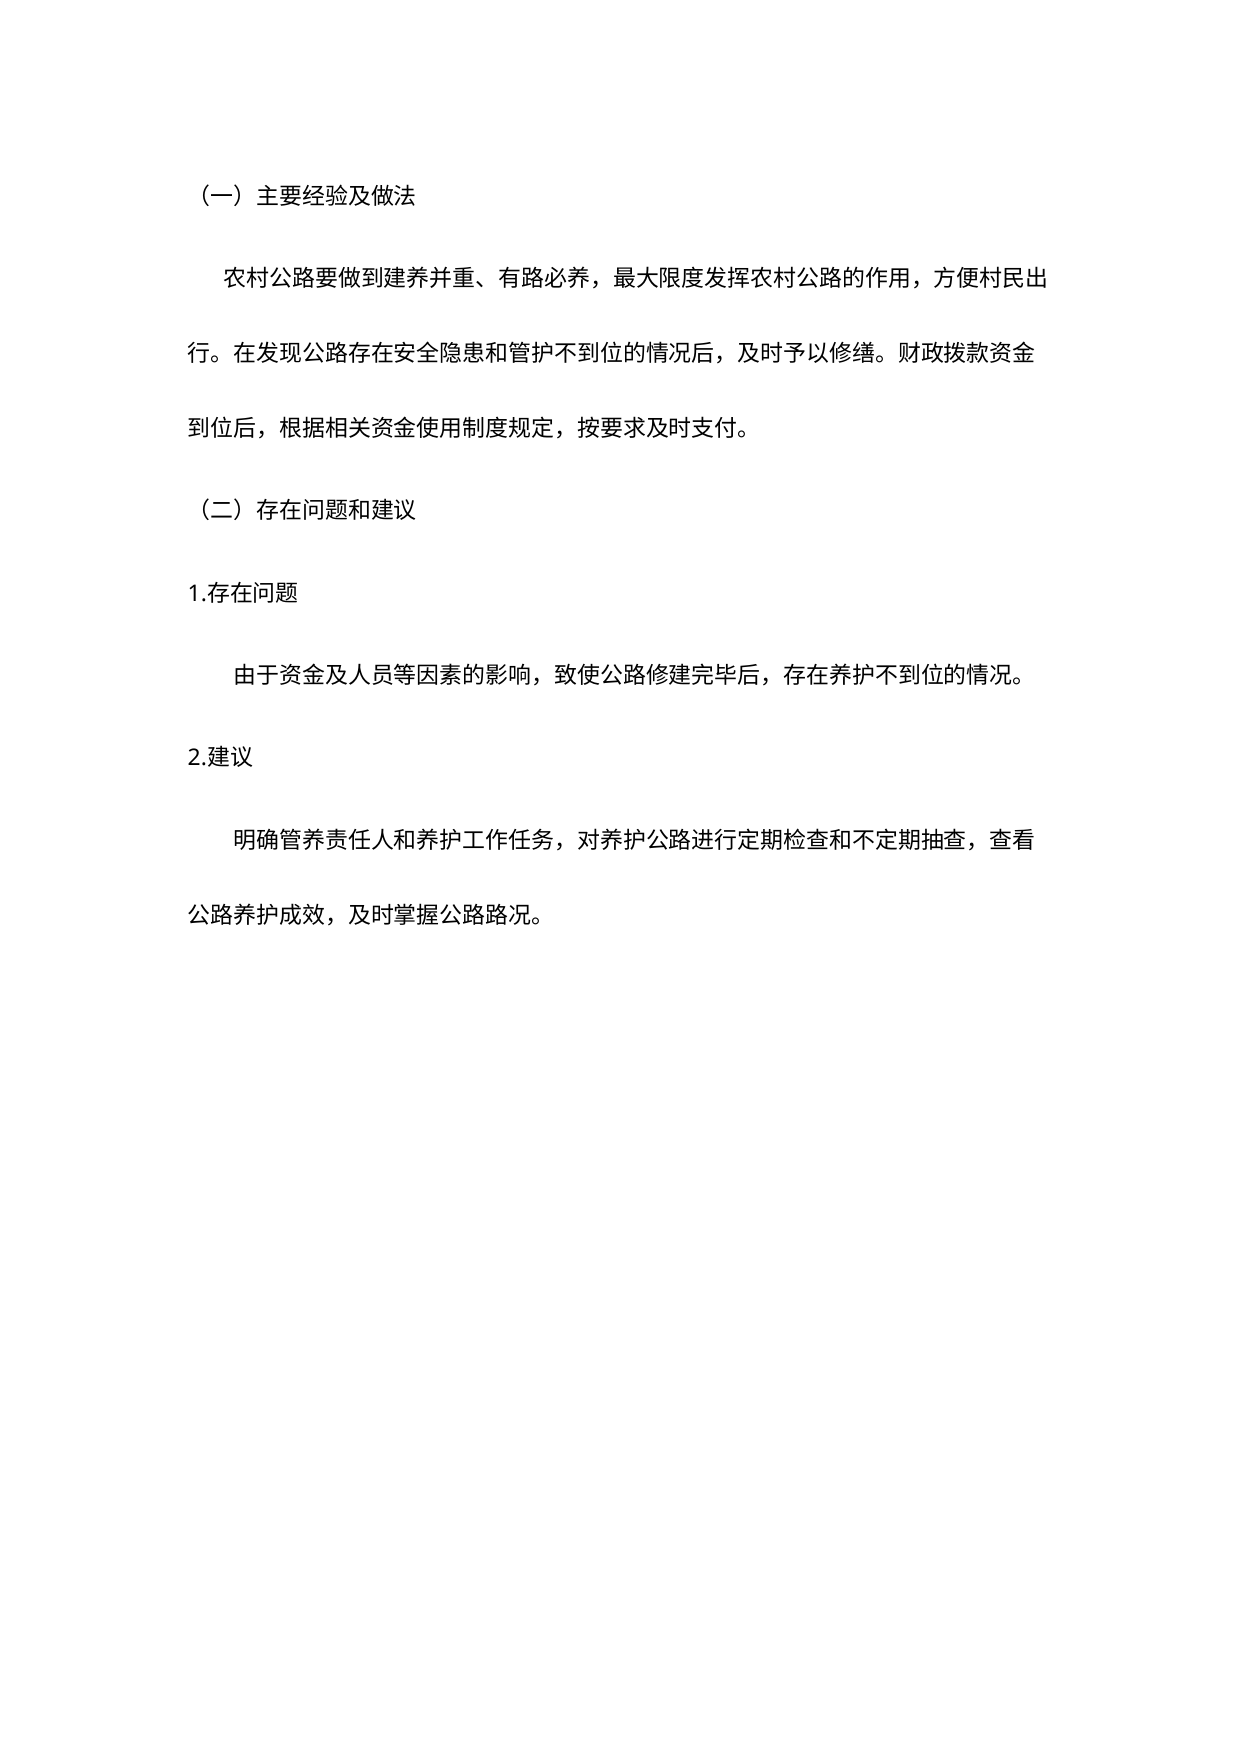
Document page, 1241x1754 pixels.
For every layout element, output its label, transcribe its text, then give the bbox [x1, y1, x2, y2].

text （一）主要经验及做法 [187, 162, 1053, 227]
text 1.存在问题 [187, 558, 1053, 623]
text 由于资金及人员等因素的影响，致使公路修建完毕后，存在养护不到位的情况。 [187, 641, 1053, 706]
text （二）存在问题和建议 [187, 476, 1053, 541]
text 明确管养责任人和养护工作任务，对养护公路进行定期检查和不定期抽查，查看公路养护成效，及时掌握公路路况。 [187, 806, 1053, 946]
text 2.建议 [187, 723, 1053, 788]
text 农村公路要做到建养并重、有路必养，最大限度发挥农村公路的作用，方便村民出行。在发现公路存在安全隐患和管护不到位的情况后，及时予以修缮。财政拨款资金到位后，根据相关资金使用制度规定，按要求及时支付。 [187, 244, 1053, 459]
